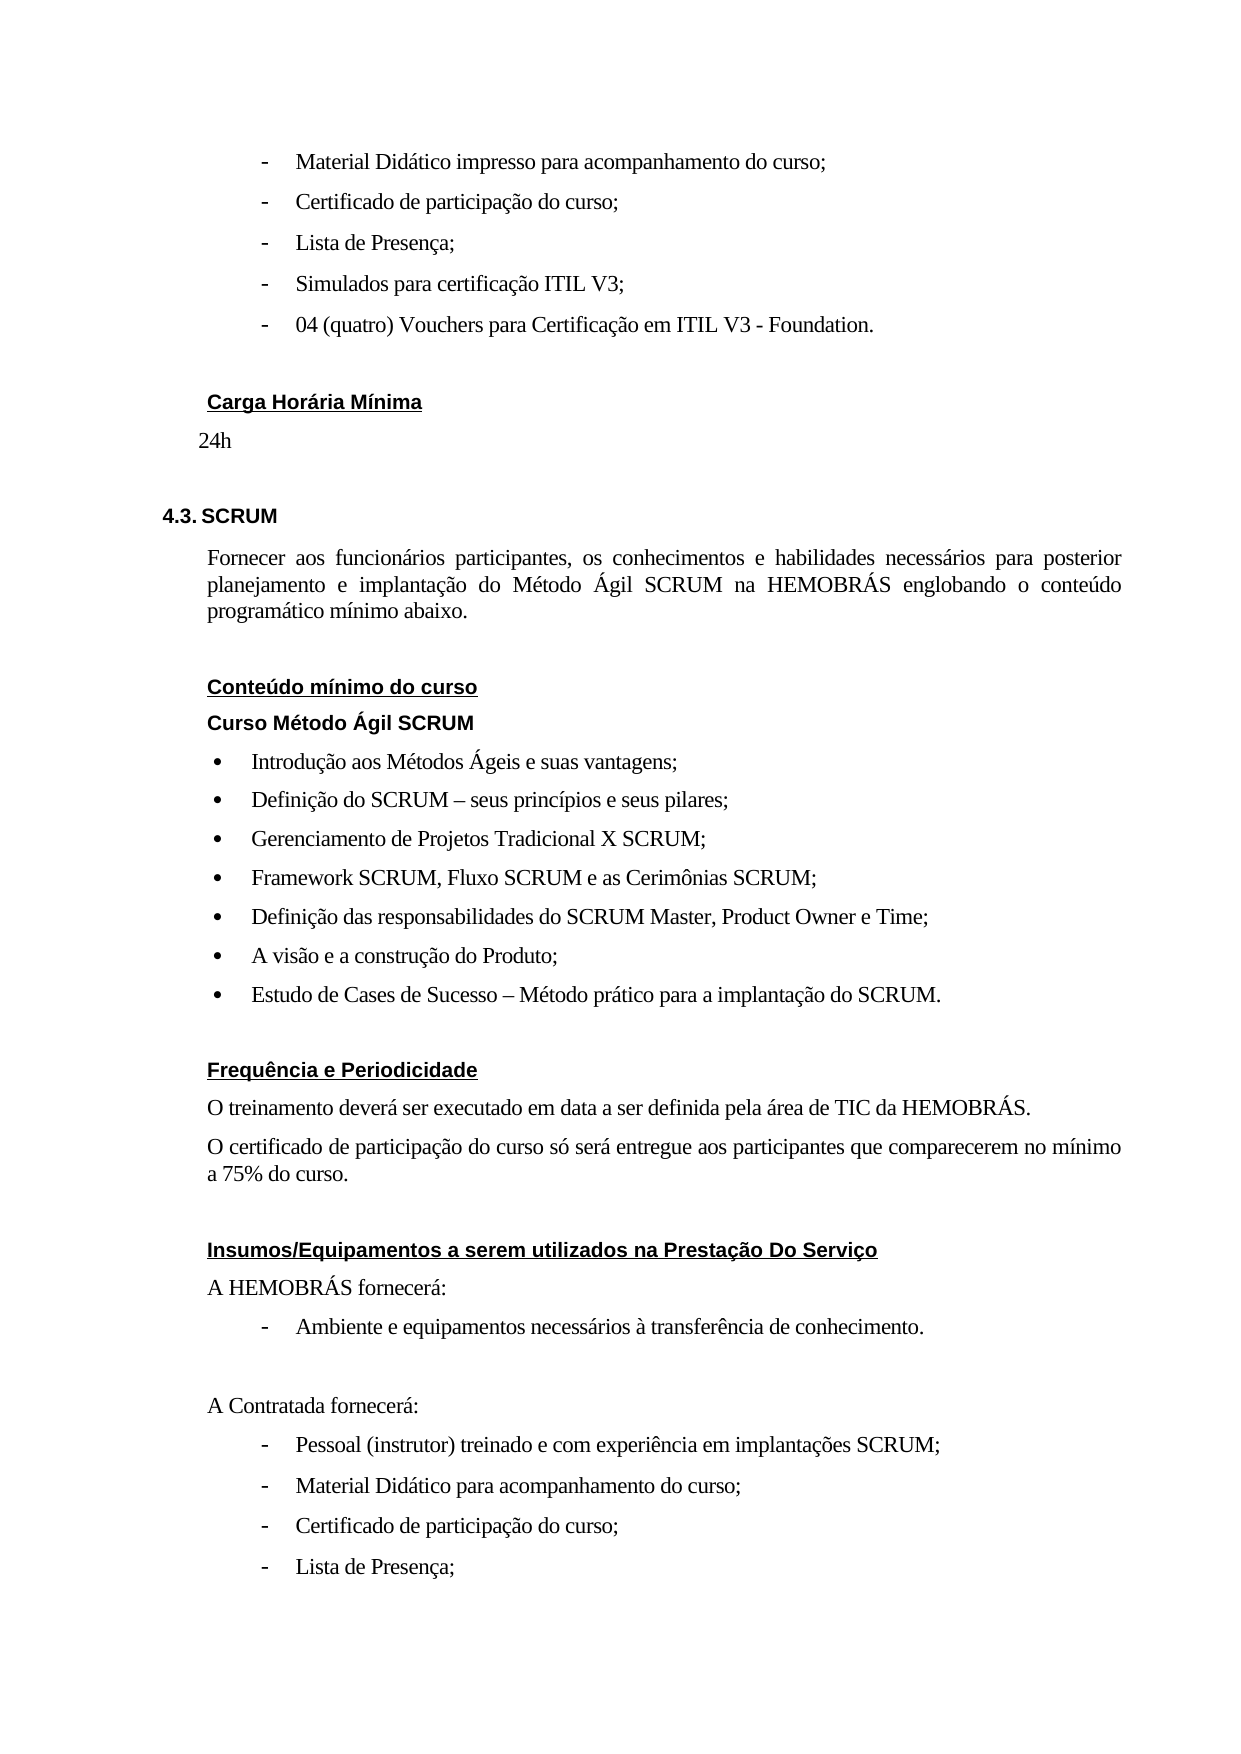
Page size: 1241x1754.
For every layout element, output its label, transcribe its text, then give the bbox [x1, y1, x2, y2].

list Definição do SCRUM – seus princípios e seus pilares; [214, 787, 1122, 813]
list Introdução aos Métodos Ágeis e suas vantagens; [214, 748, 1122, 774]
list Lista de Presença; [258, 229, 1122, 257]
list Lista de Presença; [258, 1553, 1122, 1582]
list Estudo de Cases de Sucesso – Método prático para a implantação do SCRUM. [214, 981, 1122, 1007]
list Material Didático para acompanhamento do curso; [258, 1472, 1122, 1500]
list Pessoal (instrutor) treinado e com experiência em implantações SCRUM; [258, 1431, 1122, 1459]
text Conteúdo mínimo do curso [207, 675, 1122, 699]
list Framework SCRUM, Fluxo SCRUM e as Cerimônias SCRUM; [214, 864, 1122, 891]
list Definição das responsabilidades do SCRUM Master, Product Owner e Time; [214, 903, 1122, 929]
list A visão e a construção do Produto; [214, 942, 1122, 968]
text Frequência e Periodicidade [207, 1058, 1122, 1082]
text Fornecer aos funcionários participantes, os conhecimentos e habilidades necessários para posterior planejamento e implantação do Método Ágil SCRUM na HEMOBRÁS englobando o conteúdo programático mínimo abaixo. [207, 544, 1122, 623]
text A HEMOBRÁS fornecerá: [207, 1274, 1122, 1300]
list Ambiente e equipamentos necessários à transferência de conhecimento. [258, 1313, 1122, 1341]
list Material Didático impresso para acompanhamento do curso; [258, 148, 1122, 176]
text A Contratada fornecerá: [207, 1392, 1122, 1419]
text 24h [156, 427, 1122, 453]
list Certificado de participação do curso; [258, 188, 1122, 217]
text Carga Horária Mínima [207, 390, 1122, 414]
list Certificado de participação do curso; [258, 1513, 1122, 1541]
list Gerenciamento de Projetos Tradicional X SCRUM; [214, 825, 1122, 852]
text Curso Método Ágil SCRUM [207, 711, 1122, 735]
list Simulados para certificação ITIL V3; [258, 270, 1122, 298]
list SCRUM [162, 504, 1122, 528]
text O certificado de participação do curso só será entregue aos participantes que comparecerem no mínimo a 75% do curso. [207, 1133, 1122, 1186]
text O treinamento deverá ser executado em data a ser definida pela área de TIC da HEMOBRÁS. [207, 1094, 1122, 1121]
text Insumos/Equipamentos a serem utilizados na Prestação Do Serviço [207, 1237, 1122, 1261]
list 04 (quatro) Vouchers para Certificação em ITIL V3 - Foundation. [258, 311, 1122, 339]
